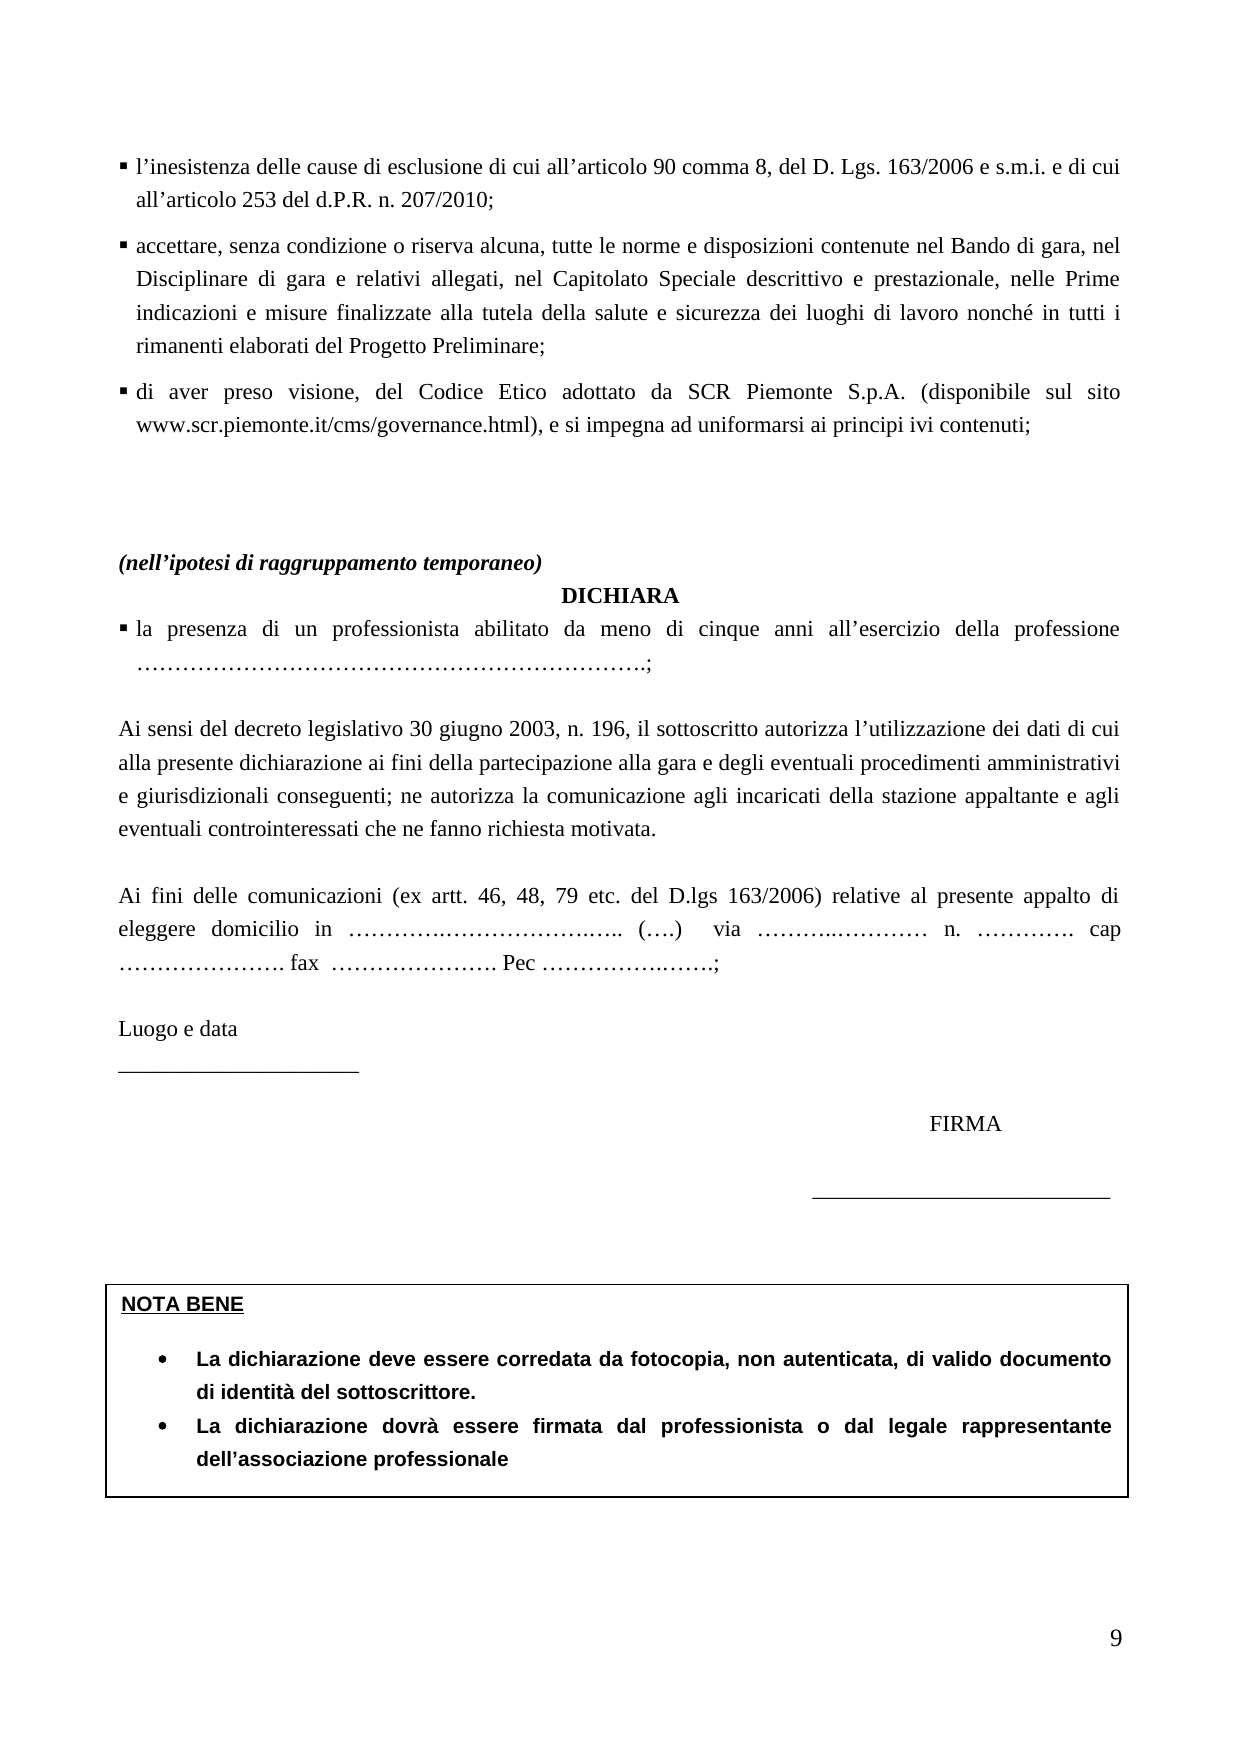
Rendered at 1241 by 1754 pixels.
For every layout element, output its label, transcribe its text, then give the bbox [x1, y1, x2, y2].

text Ai sensi del decreto legislativo 30 giugno 2003, n. 196, il sottoscritto autorizza l’utilizzazione dei dati di cui alla presente dichiarazione ai fini della partecipazione alla gara e degli eventuali procedimenti amministrativi e giurisdizionali conseguenti; ne autorizza la comunicazione agli incaricati della stazione appaltante e agli eventuali controinteressati che ne fanno richiesta motivata. [118, 710, 1122, 843]
list l’inesistenza delle cause di esclusione di cui all’articolo 90 comma 8, del D. Lgs. 163/2006 e s.m.i. e di cui all’articolo 253 del d.P.R. n. 207/2010; [118, 148, 1122, 214]
text Ai fini delle comunicazioni (ex artt. 46, 48, 79 etc. del D.lgs 163/2006) relative al presente appalto di eleggere domicilio in ………….……………….….. (….) via ………..………… n. …………. cap …………………. fax …………………. Pec …………….…….; [118, 877, 1122, 977]
text Luogo e data [118, 1010, 1122, 1043]
text __________________________ [812, 1175, 1122, 1202]
text _____________________ [118, 1043, 1122, 1077]
text DICHIARA [118, 577, 1122, 610]
text (nell’ipotesi di raggruppamento temporaneo) [118, 543, 1122, 577]
text FIRMA [681, 1110, 1122, 1136]
list di aver preso visione, del Codice Etico adottato da SCR Piemonte S.p.A. (disponibile sul sito www.scr.piemonte.it/cms/governance.html), e si impegna ad uniformarsi ai principi ivi contenuti; [118, 373, 1122, 439]
list accettare, senza condizione o riserva alcuna, tutte le norme e disposizioni contenute nel Bando di gara, nel Disciplinare di gara e relativi allegati, nel Capitolato Speciale descrittivo e prestazionale, nelle Prime indicazioni e misure finalizzate alla tutela della salute e sicurezza dei luoghi di lavoro nonché in tutti i rimanenti elaborati del Progetto Preliminare; [118, 227, 1122, 360]
list la presenza di un professionista abilitato da meno di cinque anni all’esercizio della professione ………………………………………………………….; [118, 610, 1122, 677]
